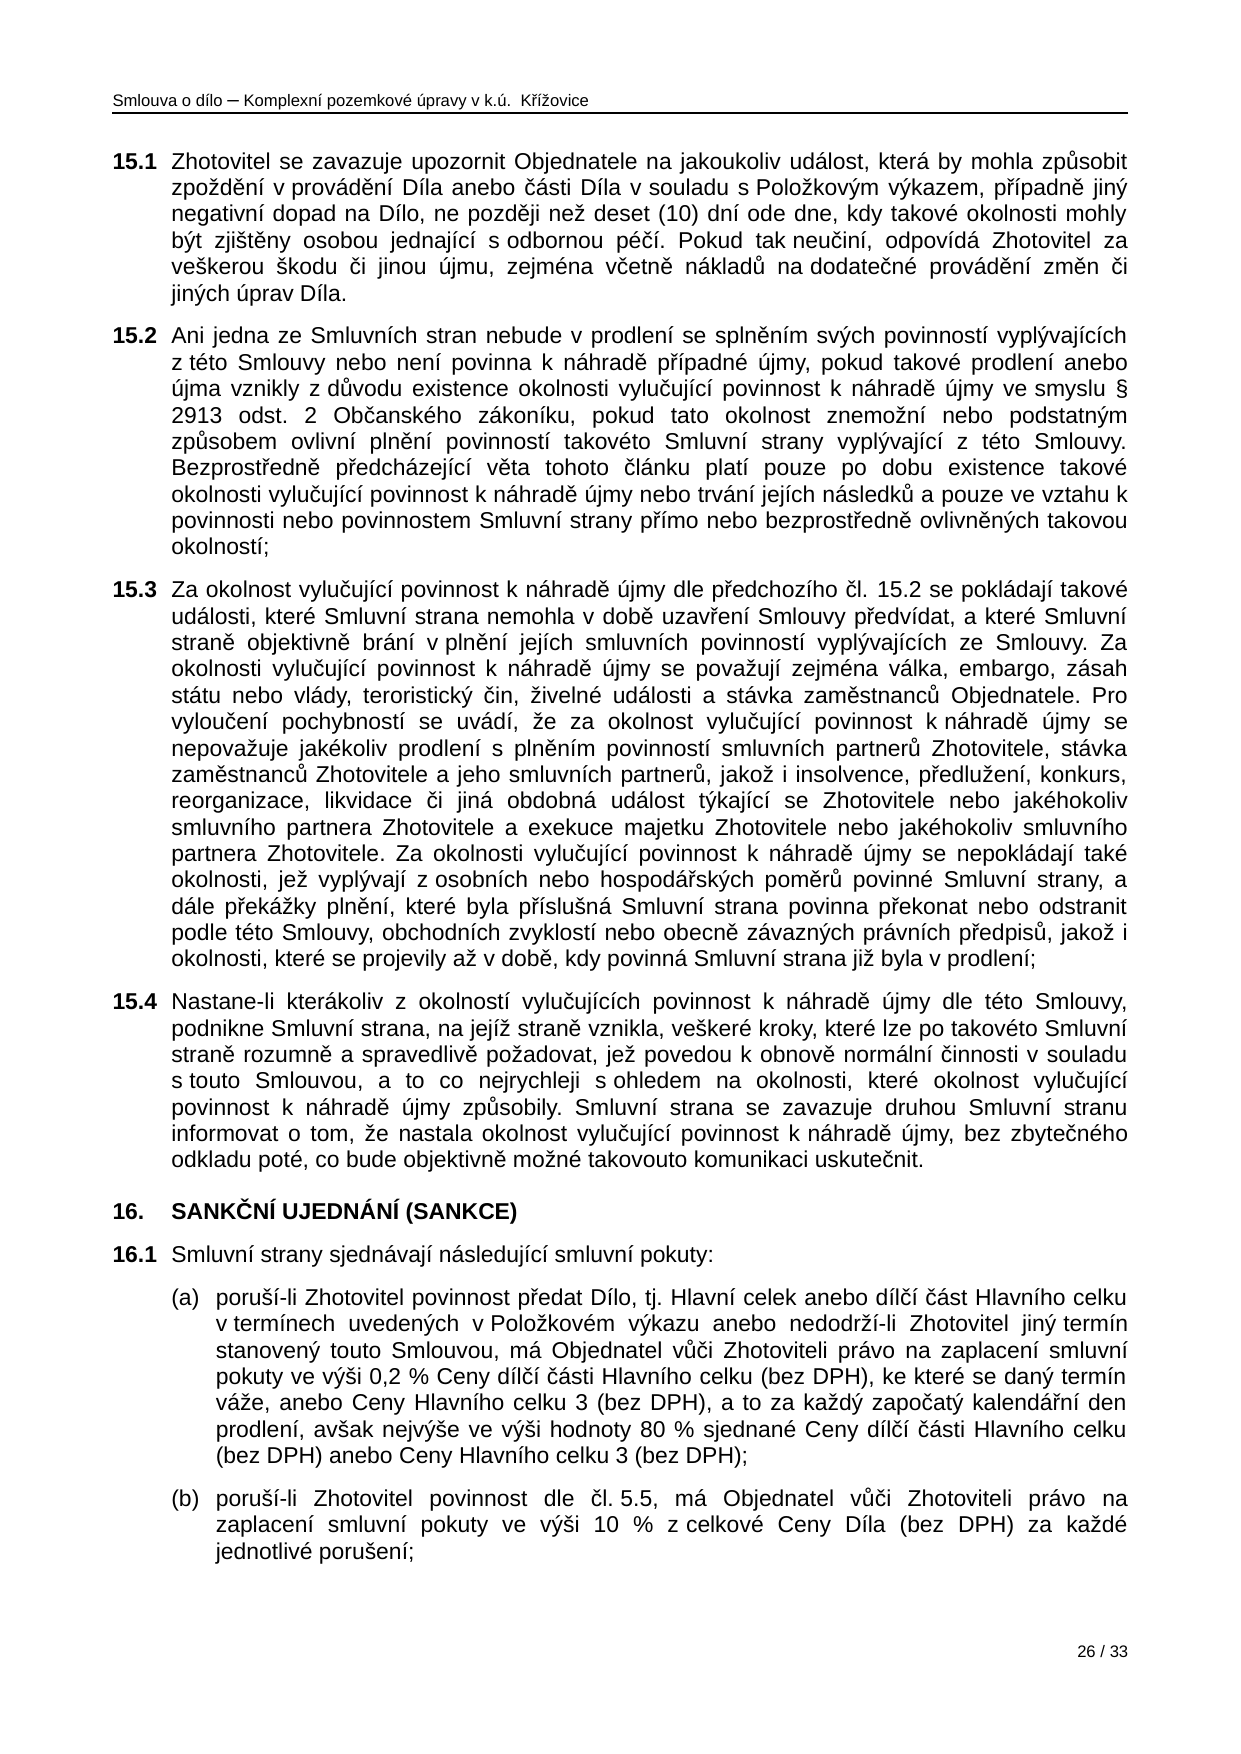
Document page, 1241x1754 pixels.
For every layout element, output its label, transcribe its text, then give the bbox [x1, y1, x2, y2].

text Ani jedna ze Smluvních stran nebude v prodlení se splněním svých povinností vyplývajících z této Smlouvy nebo není povinna k náhradě případné újmy, pokud takové prodlení anebo újma vznikly z důvodu existence okolnosti vylučující povinnost k náhradě újmy ve smyslu § 2913 odst. 2 Občanského zákoníku, pokud tato okolnost znemožní nebo podstatným způsobem ovlivní plnění povinností takovéto Smluvní strany vyplývající z této Smlouvy. Bezprostředně předcházející věta tohoto článku platí pouze po dobu existence takové okolnosti vylučující povinnost k náhradě újmy nebo trvání jejích následků a pouze ve vztahu k povinnosti nebo povinnostem Smluvní strany přímo nebo bezprostředně ovlivněných takovou okolností; [112, 322, 1128, 560]
text Za okolnost vylučující povinnost k náhradě újmy dle předchozího čl. 15.2 se pokládají takové události, které Smluvní strana nemohla v době uzavření Smlouvy předvídat, a které Smluvní straně objektivně brání v plnění jejích smluvních povinností vyplývajících ze Smlouvy. Za okolnosti vylučující povinnost k náhradě újmy se považují zejména válka, embargo, zásah státu nebo vlády, teroristický čin, živelné události a stávka zaměstnanců Objednatele. Pro vyloučení pochybností se uvádí, že za okolnost vylučující povinnost k náhradě újmy se nepovažuje jakékoliv prodlení s plněním povinností smluvních partnerů Zhotovitele, stávka zaměstnanců Zhotovitele a jeho smluvních partnerů, jakož i insolvence, předlužení, konkurs, reorganizace, likvidace či jiná obdobná událost týkající se Zhotovitele nebo jakéhokoliv smluvního partnera Zhotovitele a exekuce majetku Zhotovitele nebo jakéhokoliv smluvního partnera Zhotovitele. Za okolnosti vylučující povinnost k náhradě újmy se nepokládají také okolnosti, jež vyplývají z osobních nebo hospodářských poměrů povinné Smluvní strany, a dále překážky plnění, které byla příslušná Smluvní strana povinna překonat nebo odstranit podle této Smlouvy, obchodních zvyklostí nebo obecně závazných právních předpisů, jakož i okolnosti, které se projevily až v době, kdy povinná Smluvní strana již byla v prodlení; [112, 576, 1128, 972]
list poruší-li Zhotovitel povinnost předat Dílo, tj. Hlavní celek anebo dílčí část Hlavního celku v termínech uvedených v Položkovém výkazu anebo nedodrží-li Zhotovitel jiný termín stanovený touto Smlouvou, má Objednatel vůči Zhotoviteli právo na zaplacení smluvní pokuty ve výši 0,2 % Ceny dílčí části Hlavního celku (bez DPH), ke které se daný termín váže, anebo Ceny Hlavního celku 3 (bez DPH), a to za každý započatý kalendářní den prodlení, avšak nejvýše ve výši hodnoty 80 % sjednané Ceny dílčí části Hlavního celku (bez DPH) anebo Ceny Hlavního celku 3 (bez DPH); [171, 1284, 1128, 1468]
text Zhotovitel se zavazuje upozornit Objednatele na jakoukoliv událost, která by mohla způsobit zpoždění v provádění Díla anebo části Díla v souladu s Položkovým výkazem, případně jiný negativní dopad na Dílo, ne později než deset (10) dní ode dne, kdy takové okolnosti mohly být zjištěny osobou jednající s odbornou péčí. Pokud tak neučiní, odpovídá Zhotovitel za veškerou škodu či jinou újmu, zejména včetně nákladů na dodatečné provádění změn či jiných úprav Díla. [112, 148, 1128, 306]
list poruší-li Zhotovitel povinnost dle čl. 5.5, má Objednatel vůči Zhotoviteli právo na zaplacení smluvní pokuty ve výši 10 % z celkové Ceny Díla (bez DPH) za každé jednotlivé porušení; [171, 1485, 1128, 1564]
text Sankční ujednání (SANKCE) [112, 1198, 1128, 1224]
text Smluvní strany sjednávají následující smluvní pokuty: [112, 1241, 1128, 1267]
text Nastane-li kterákoliv z okolností vylučujících povinnost k náhradě újmy dle této Smlouvy, podnikne Smluvní strana, na jejíž straně vznikla, veškeré kroky, které lze po takovéto Smluvní straně rozumně a spravedlivě požadovat, jež povedou k obnově normální činnosti v souladu s touto Smlouvou, a to co nejrychleji s ohledem na okolnosti, které okolnost vylučující povinnost k náhradě újmy způsobily. Smluvní strana se zavazuje druhou Smluvní stranu informovat o tom, že nastala okolnost vylučující povinnost k náhradě újmy, bez zbytečného odkladu poté, co bude objektivně možné takovouto komunikaci uskutečnit. [112, 988, 1128, 1173]
